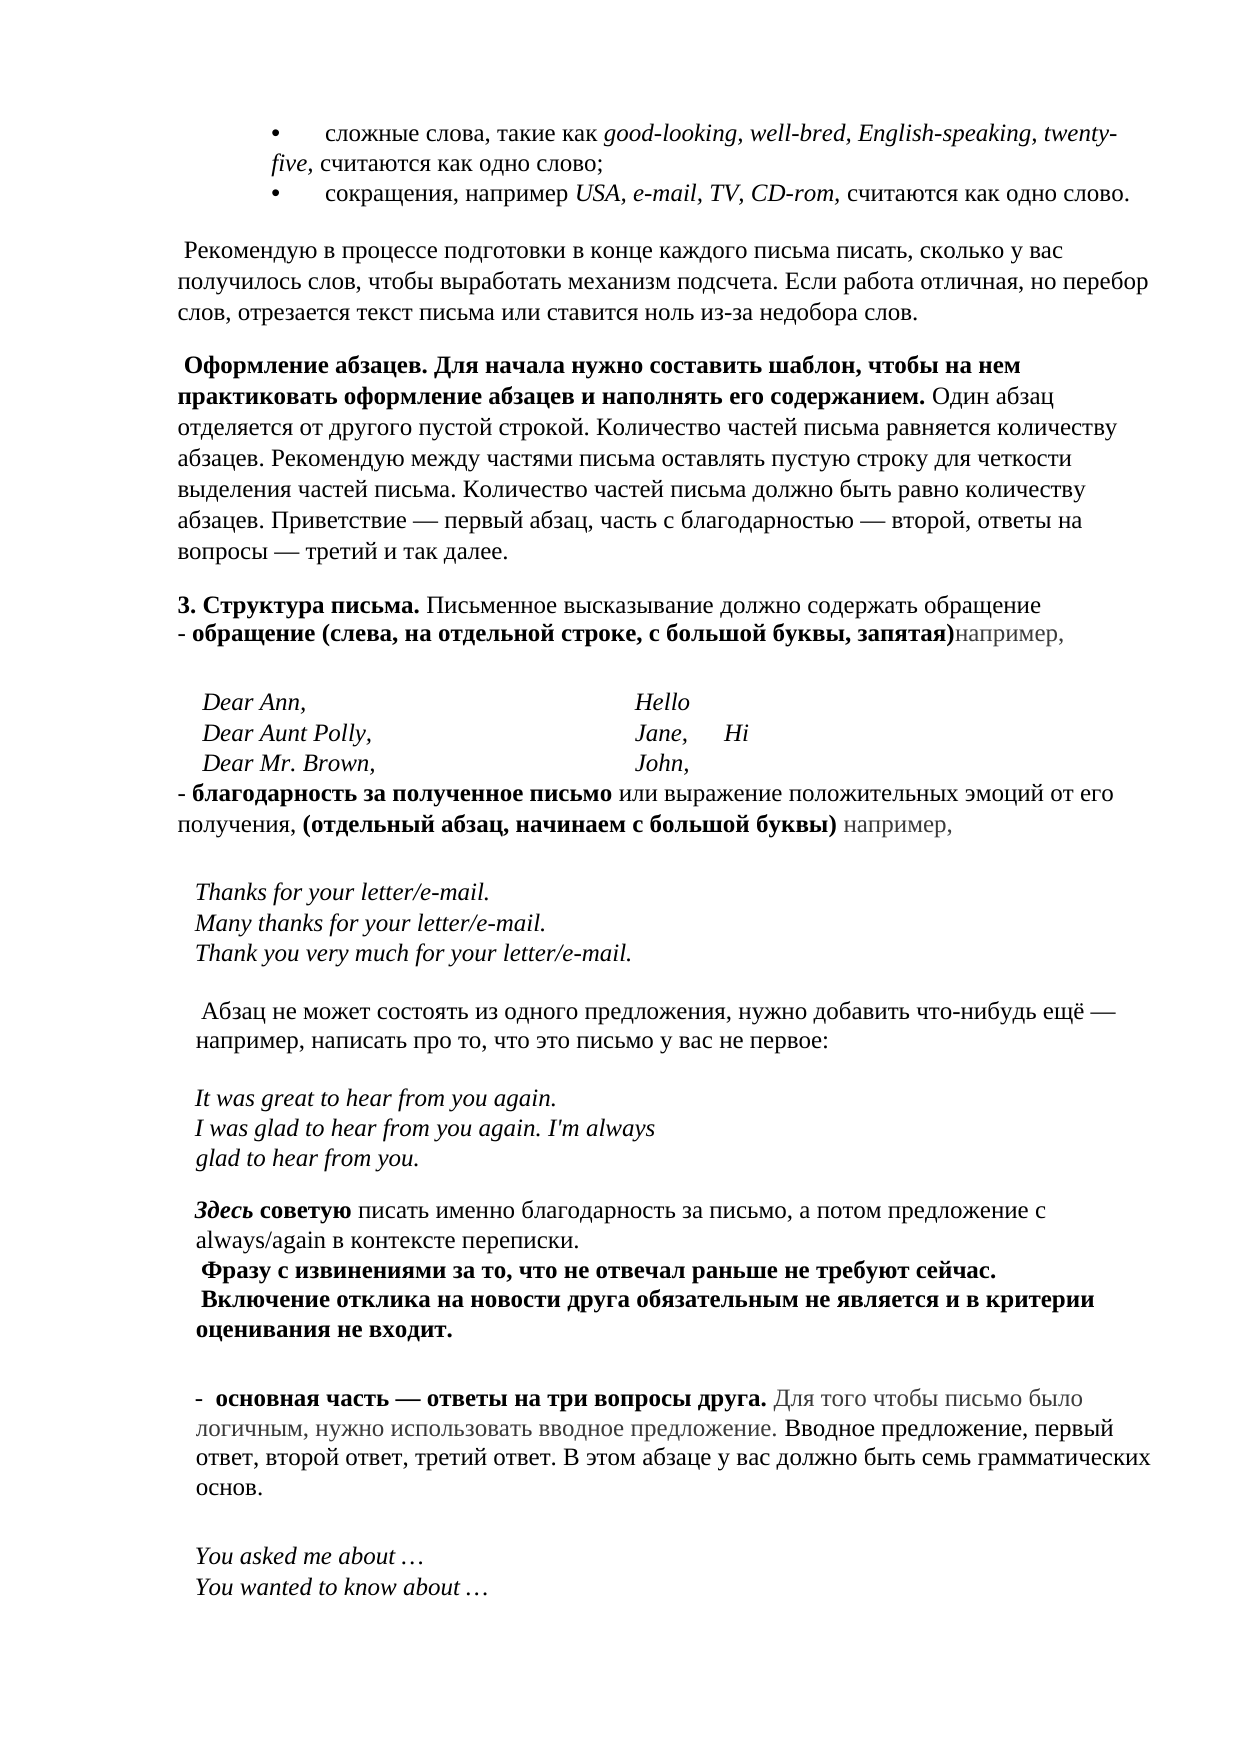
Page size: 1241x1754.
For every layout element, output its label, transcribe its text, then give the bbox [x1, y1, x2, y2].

text I was glad to hear from you again. I'm always glad to hear from you. [194, 1113, 665, 1172]
text Оформление абзацев. Для начала нужно составить шаблон, чтобы на нем практиковать оформление абзацев и наполнять его содержанием. Один абзац отделяется от другого пустой строкой. Количество частей письма равняется количеству абзацев. Рекомендую между частями письма оставлять пустую строку для четкости выделения частей письма. Количество частей письма должно быть равно количеству абзацев. Приветствие — первый абзац, часть с благодарностью — второй, ответы на вопросы — третий и так далее. [177, 350, 1152, 565]
text Many thanks for your letter/e-mail. [194, 908, 1152, 937]
list сложные слова, такие как good-looking, well-bred, English-speaking, twenty-five, считаются как одно слово; [271, 118, 1152, 177]
text - основная часть — ответы на три вопросы друга. Для того чтобы письмо было логичным, нужно использовать вводное предложение. Вводное предложение, первый ответ, второй ответ, третий ответ. В этом абзаце у вас должно быть семь грамматических основ. [194, 1383, 1152, 1501]
text Абзац не может состоять из одного предложения, нужно добавить что-нибудь ещё — например, написать про то, что это письмо у вас не первое: [194, 996, 1152, 1054]
text Thanks for your letter/e-mail. [194, 877, 1152, 906]
list сокращения, например USA, e-mail, TV, CD-rom, считаются как одно слово. [271, 178, 1152, 207]
text - благодарность за полученное письмо или выражение положительных эмоций от его получения, (отдельный абзац, начинаем с большой буквы) например, [177, 778, 1152, 838]
text Рекомендую в процессе подготовки в конце каждого письма писать, сколько у вас получилось слов, чтобы выработать механизм подсчета. Если работа отличная, но перебор слов, отрезается текст письма или ставится ноль из-за недобора слов. [177, 235, 1152, 326]
text Thank you very much for your letter/e-mail. [194, 938, 740, 967]
table_header Dear Ann, Dear Aunt Polly, Dear Mr. Brown, [202, 687, 634, 778]
text Здесь советую писать именно благодарность за письмо, а потом предложение с always/again в контексте переписки. [194, 1196, 1152, 1254]
text You wanted to know about … [194, 1572, 1152, 1601]
text Фразу с извинениями за то, что не отвечал раньше не требуют сейчас. [194, 1255, 1152, 1283]
text It was great to hear from you again. [194, 1083, 1152, 1111]
text You asked me about … [194, 1541, 1152, 1570]
table_header Hello Jane, Hi John, [635, 687, 751, 778]
text 3. Структура письма. Письменное высказывание должно содержать обращение - обращение (слева, на отдельной строке, с большой буквы, запятая)например, [177, 590, 1152, 647]
text Включение отклика на новости друга обязательным не является и в критерии оценивания не входит. [194, 1284, 1152, 1343]
